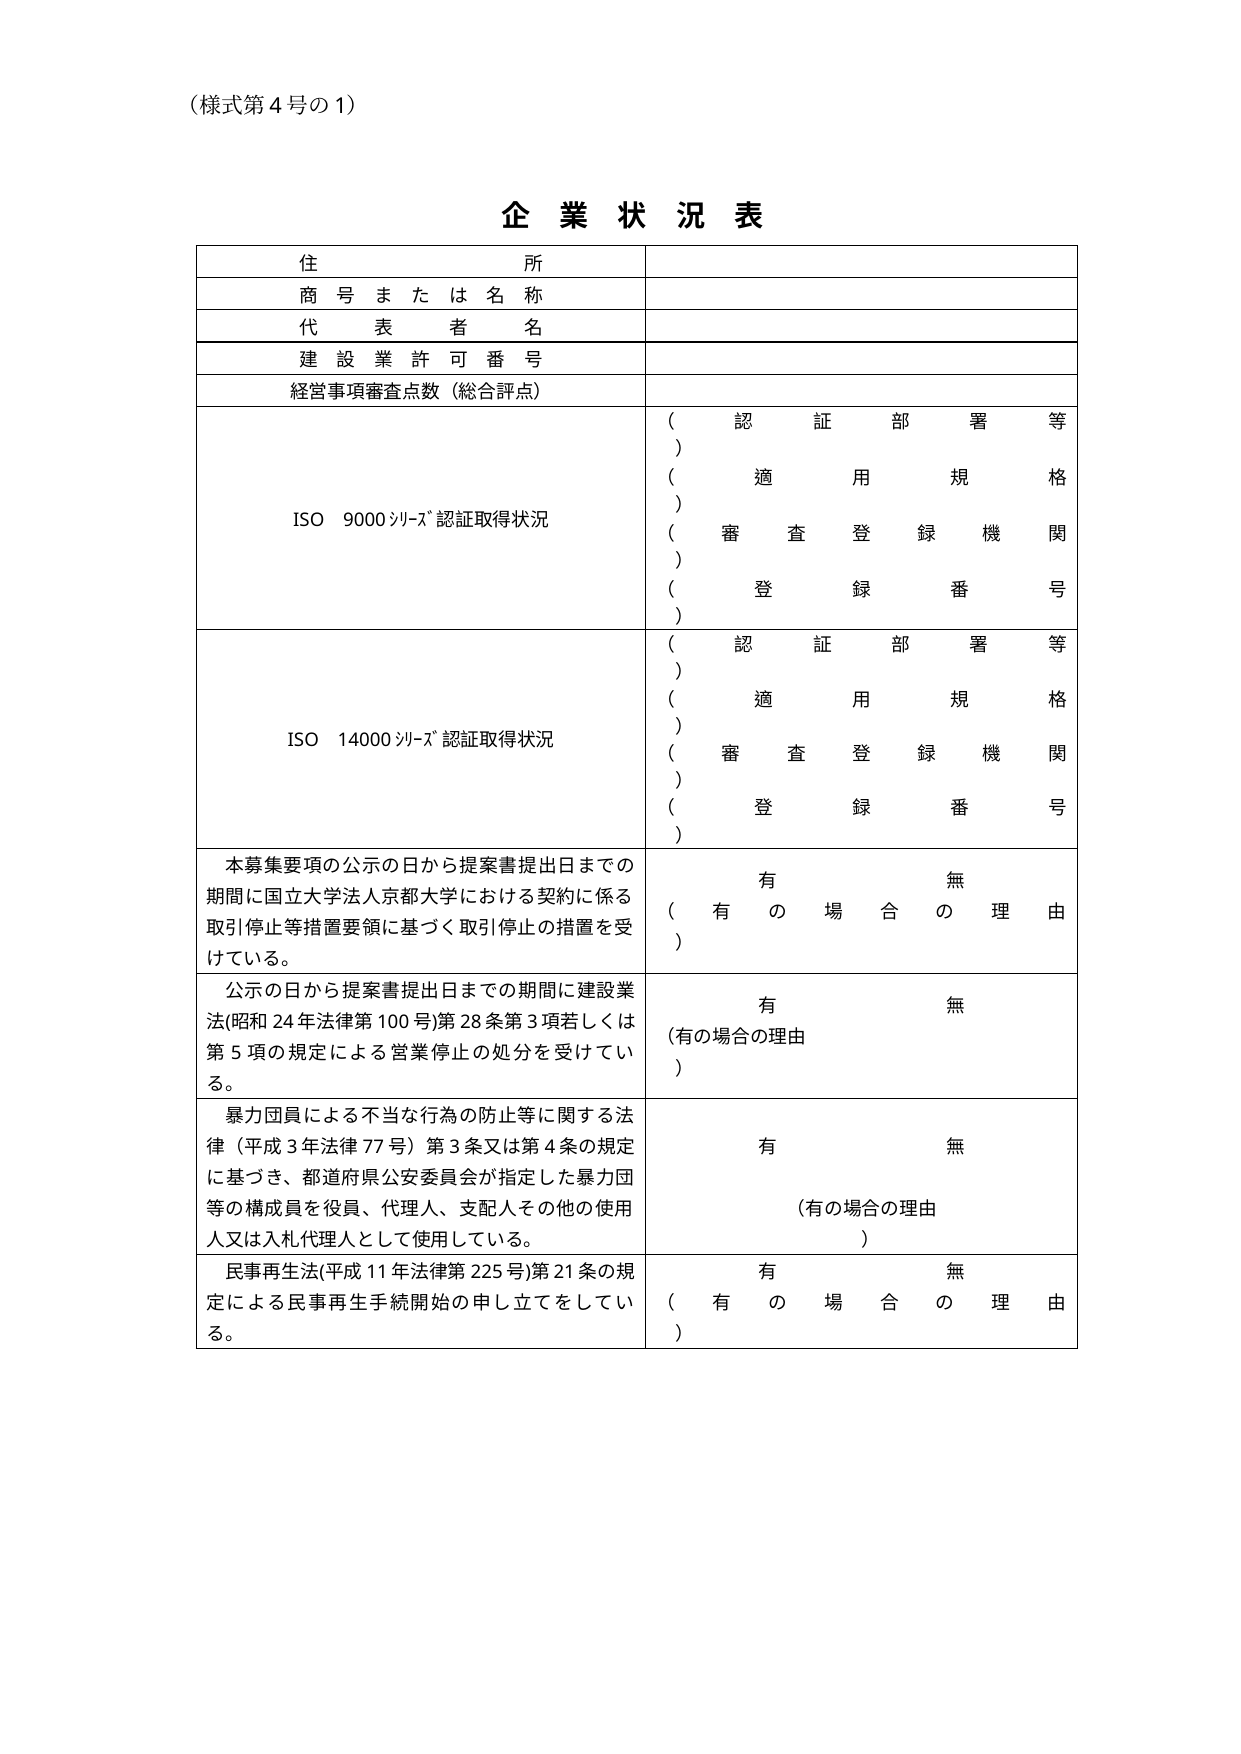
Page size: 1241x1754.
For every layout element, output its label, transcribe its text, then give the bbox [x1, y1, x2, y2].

table_cell 商 号 ま た は 名 称 [197, 278, 645, 309]
table_cell ISO 14000ｼﾘｰｽﾞ認証取得状況 [197, 630, 645, 847]
text 企 業 状 況 表 [177, 183, 1087, 245]
table_cell 有 無 （有の場合の理由 ） [646, 974, 1077, 1098]
table_cell [646, 278, 1077, 309]
table_cell [646, 375, 1077, 406]
table_cell 民事再生法(平成11年法律第225号)第21条の規定による民事再生手続開始の申し立てをしている。 [197, 1255, 645, 1348]
table_cell （登録番号 ） [646, 575, 1077, 629]
table_cell 建 設 業 許 可 番 号 [197, 343, 645, 373]
table_cell [646, 310, 1077, 341]
table_cell （審査登録機関 ） [646, 519, 1077, 573]
table_cell （認証部署等 ） （適用規格 ） （審査登録機関 ） （登録番号 ） [646, 630, 1077, 847]
table_cell 有 無 （有の場合の理由 ） [646, 1255, 1077, 1348]
table_cell 有 無 （有の場合の理由 ） [646, 1099, 1077, 1254]
table_cell 暴力団員による不当な行為の防止等に関する法律（平成3年法律77号）第3条又は第4条の規定に基づき、都道府県公安委員会が指定した暴力団等の構成員を役員、代理人、支配人その他の使用人又は入札代理人として使用している。 [197, 1099, 645, 1254]
table_cell 公示の日から提案書提出日までの期間に建設業法(昭和24年法律第100号)第28条第3項若しくは第5項の規定による営業停止の処分を受けている。 [197, 974, 645, 1098]
table_cell 有 無 （有の場合の理由 ） [646, 849, 1077, 973]
table_cell [646, 343, 1077, 373]
table_cell 本募集要項の公示の日から提案書提出日までの期間に国立大学法人京都大学における契約に係る取引停止等措置要領に基づく取引停止の措置を受けている。 [197, 849, 645, 973]
table_header [646, 246, 1077, 277]
table_header 住 所 [197, 246, 645, 277]
table_cell ISO 9000ｼﾘｰｽﾞ認証取得状況 [197, 407, 645, 629]
table_cell （適用規格 ） [646, 463, 1077, 517]
table_cell 代 表 者 名 [197, 310, 645, 341]
table_cell 経営事項審査点数（総合評点） [197, 375, 645, 406]
table_cell （認証部署等 ） [646, 407, 1077, 461]
